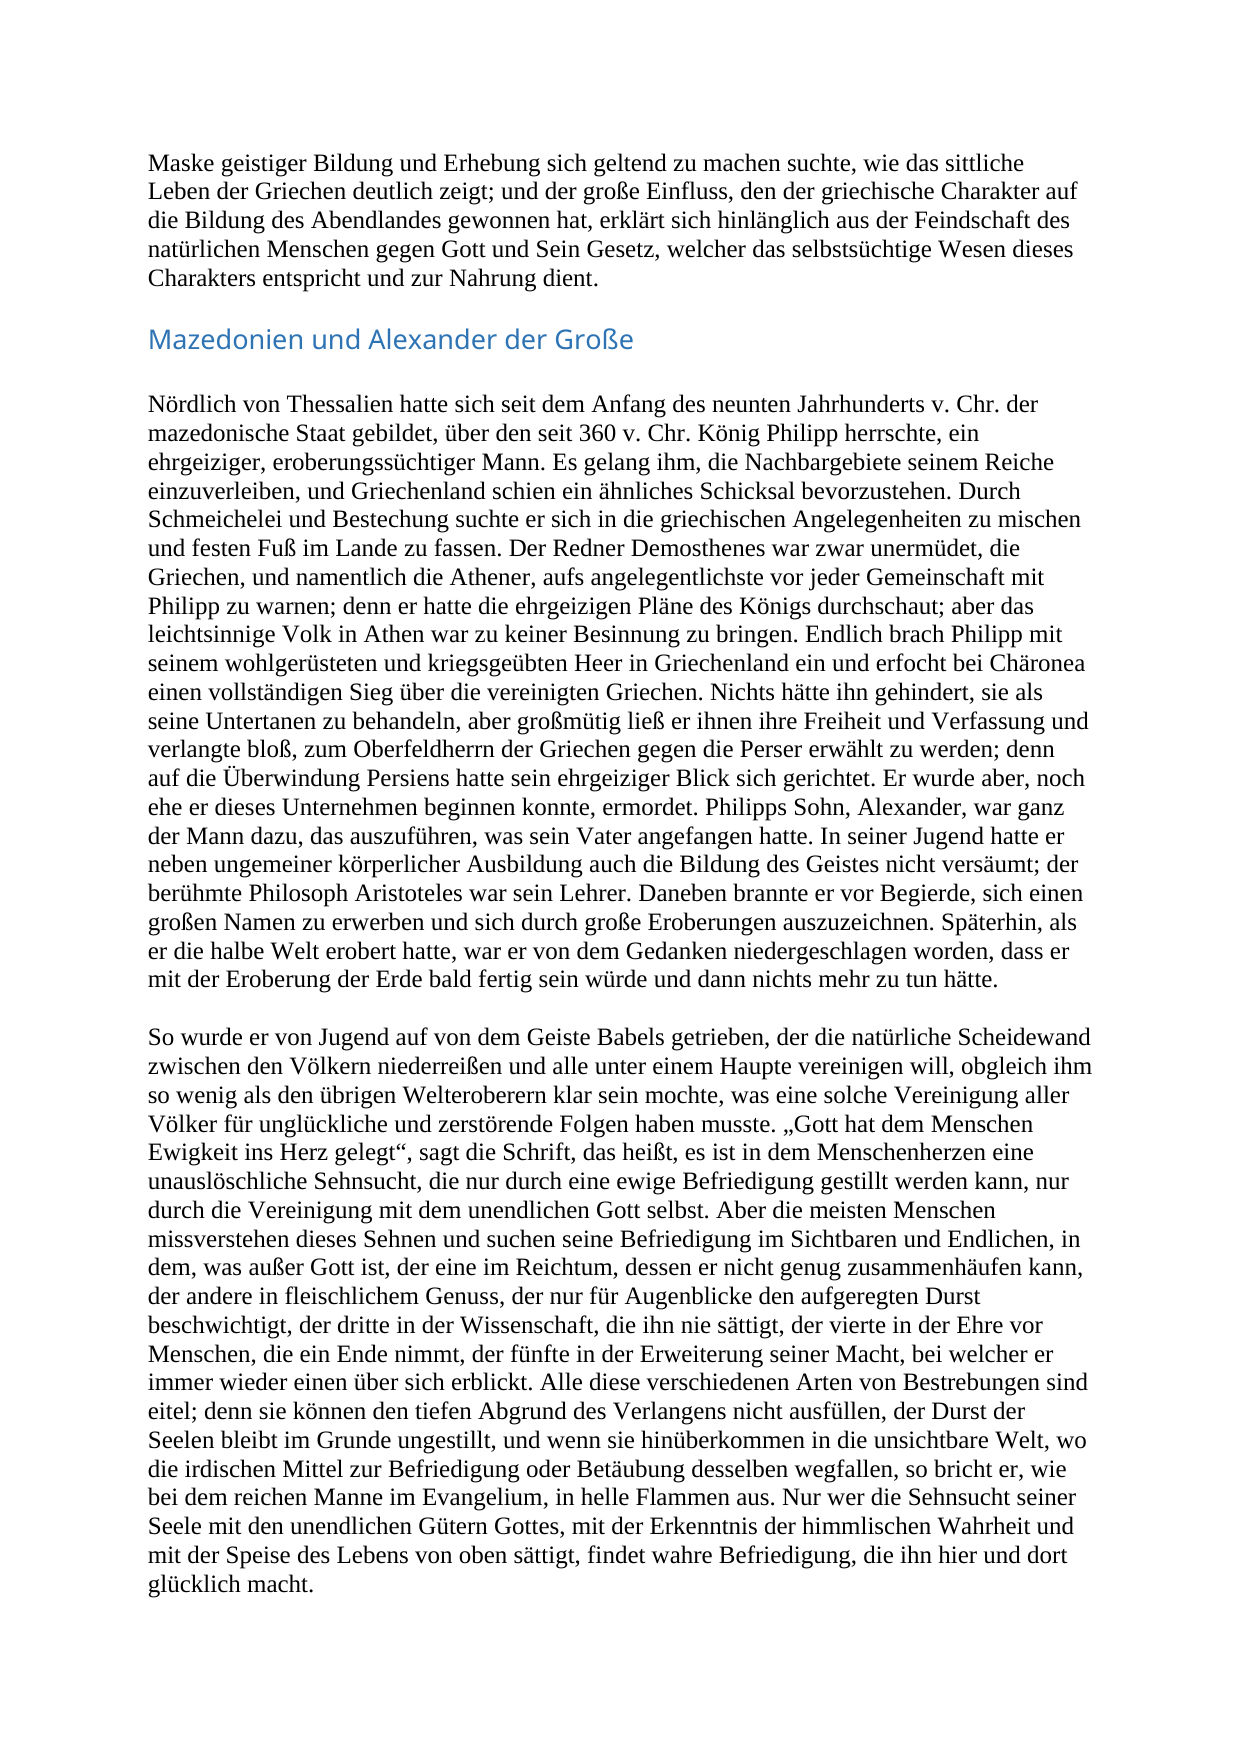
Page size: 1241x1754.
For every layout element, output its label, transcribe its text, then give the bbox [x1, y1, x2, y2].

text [148, 148, 1093, 291]
text Nördlich von Thessalien hatte sich seit dem Anfang des neunten Jahrhunderts v. Chr. der mazedonische Staat gebildet, über den seit 360 v. Chr. König Philipp herrschte, ein ehrgeiziger, eroberungssüchtiger Mann. Es gelang ihm, die Nachbargebiete seinem Reiche einzuverleiben, und Griechenland schien ein ähnliches Schicksal bevorzustehen. Durch Schmeichelei und Bestechung suchte er sich in die griechischen Angelegenheiten zu mischen und festen Fuß im Lande zu fassen. Der Redner Demosthenes war zwar unermüdet, die Griechen, und namentlich die Athener, aufs angelegentlichste vor jeder Gemeinschaft mit Philipp zu warnen; denn er hatte die ehrgeizigen Pläne des Königs durchschaut; aber das leichtsinnige Volk in Athen war zu keiner Besinnung zu bringen. Endlich brach Philipp mit seinem wohlgerüsteten und kriegsgeübten Heer in Griechenland ein und erfocht bei Chäronea einen vollständigen Sieg über die vereinigten Griechen. Nichts hätte ihn gehindert, sie als seine Untertanen zu behandeln, aber großmütig ließ er ihnen ihre Freiheit und Verfassung und verlangte bloß, zum Oberfeldherrn der Griechen gegen die Perser erwählt zu werden; denn auf die Überwindung Persiens hatte sein ehrgeiziger Blick sich gerichtet. Er wurde aber, noch ehe er dieses Unternehmen beginnen konnte, ermordet. Philipps Sohn, Alexander, war ganz der Mann dazu, das auszuführen, was sein Vater angefangen hatte. In seiner Jugend hatte er neben ungemeiner körperlicher Ausbildung auch die Bildung des Geistes nicht versäumt; der berühmte Philosoph Aristoteles war sein Lehrer. Daneben brannte er vor Begierde, sich einen großen Namen zu erwerben und sich durch große Eroberungen auszuzeichnen. Späterhin, als er die halbe Welt erobert hatte, war er von dem Gedanken niedergeschlagen worden, dass er mit der Eroberung der Erde bald fertig sein würde und dann nichts mehr zu tun hätte. [148, 389, 1093, 993]
subtitle Mazedonien und Alexander der Große [148, 321, 1093, 357]
text So wurde er von Jugend auf von dem Geiste Babels getrieben, der die natürliche Scheidewand zwischen den Völkern niederreißen und alle unter einem Haupte vereinigen will, obgleich ihm so wenig als den übrigen Welteroberern klar sein mochte, was eine solche Vereinigung aller Völker für unglückliche und zerstörende Folgen haben musste. „Gott hat dem Menschen Ewigkeit ins Herz gelegt“, sagt die Schrift, das heißt, es ist in dem Menschenherzen eine unauslöschliche Sehnsucht, die nur durch eine ewige Befriedigung gestillt werden kann, nur durch die Vereinigung mit dem unendlichen Gott selbst. Aber die meisten Menschen missverstehen dieses Sehnen und suchen seine Befriedigung im Sichtbaren und Endlichen, in dem, was außer Gott ist, der eine im Reichtum, dessen er nicht genug zusammenhäufen kann, der andere in fleischlichem Genuss, der nur für Augenblicke den aufgeregten Durst beschwichtigt, der dritte in der Wissenschaft, die ihn nie sättigt, der vierte in der Ehre vor Menschen, die ein Ende nimmt, der fünfte in der Erweiterung seiner Macht, bei welcher er immer wieder einen über sich erblickt. Alle diese verschiedenen Arten von Bestrebungen sind eitel; denn sie können den tiefen Abgrund des Verlangens nicht ausfüllen, der Durst der Seelen bleibt im Grunde ungestillt, und wenn sie hinüberkommen in die unsichtbare Welt, wo die irdischen Mittel zur Befriedigung oder Betäubung desselben wegfallen, so bricht er, wie bei dem reichen Manne im Evangelium, in helle Flammen aus. Nur wer die Sehnsucht seiner Seele mit den unendlichen Gütern Gottes, mit der Erkenntnis der himmlischen Wahrheit und mit der Speise des Lebens von oben sättigt, findet wahre Befriedigung, die ihn hier und dort glücklich macht. [148, 1022, 1093, 1597]
